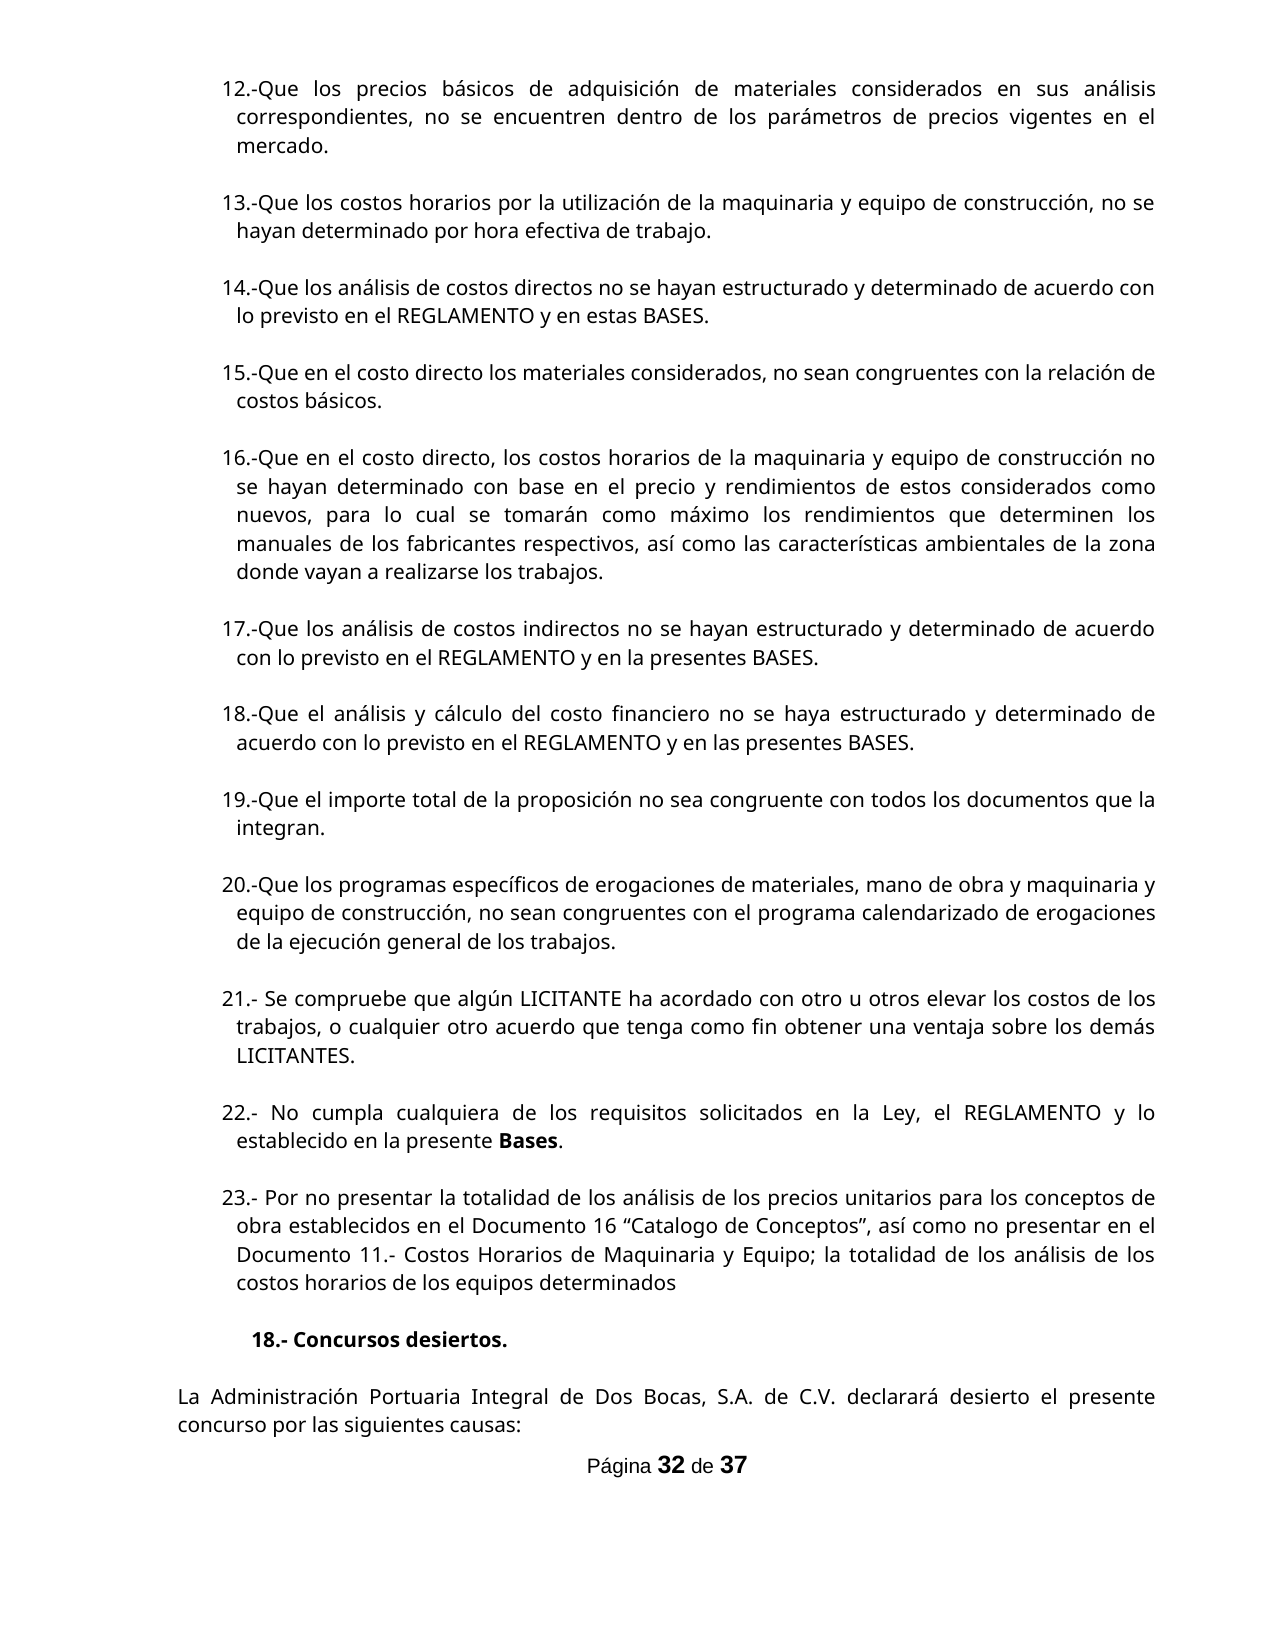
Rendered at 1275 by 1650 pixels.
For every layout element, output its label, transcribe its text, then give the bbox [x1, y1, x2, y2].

text 17.-Que los análisis de costos indirectos no se hayan estructurado y determinado de acuerdo con lo previsto en el REGLAMENTO y en la presentes BASES. [222, 614, 1157, 671]
text 14.-Que los análisis de costos directos no se hayan estructurado y determinado de acuerdo con lo previsto en el REGLAMENTO y en estas BASES. [222, 273, 1157, 330]
text 22.- No cumpla cualquiera de los requisitos solicitados en la Ley, el REGLAMENTO y lo establecido en la presente Bases. [222, 1098, 1157, 1154]
text 12.-Que los precios básicos de adquisición de materiales considerados en sus análisis correspondientes, no se encuentren dentro de los parámetros de precios vigentes en el mercado. [222, 74, 1157, 159]
text 18.-Que el análisis y cálculo del costo financiero no se haya estructurado y determinado de acuerdo con lo previsto en el REGLAMENTO y en las presentes BASES. [222, 699, 1157, 756]
text 18.- Concursos desiertos. [177, 1325, 1157, 1353]
text 15.-Que en el costo directo los materiales considerados, no sean congruentes con la relación de costos básicos. [222, 358, 1157, 415]
text 16.-Que en el costo directo, los costos horarios de la maquinaria y equipo de construcción no se hayan determinado con base en el precio y rendimientos de estos considerados como nuevos, para lo cual se tomarán como máximo los rendimientos que determinen los manuales de los fabricantes respectivos, así como las características ambientales de la zona donde vayan a realizarse los trabajos. [222, 443, 1157, 586]
text 21.- Se compruebe que algún LICITANTE ha acordado con otro u otros elevar los costos de los trabajos, o cualquier otro acuerdo que tenga como fin obtener una ventaja sobre los demás LICITANTES. [222, 984, 1157, 1069]
text 19.-Que el importe total de la proposición no sea congruente con todos los documentos que la integran. [222, 785, 1157, 842]
text 23.- Por no presentar la totalidad de los análisis de los precios unitarios para los conceptos de obra establecidos en el Documento 16 “Catalogo de Conceptos”, así como no presentar en el Documento 11.- Costos Horarios de Maquinaria y Equipo; la totalidad de los análisis de los costos horarios de los equipos determinados [222, 1183, 1157, 1297]
text 20.-Que los programas específicos de erogaciones de materiales, mano de obra y maquinaria y equipo de construcción, no sean congruentes con el programa calendarizado de erogaciones de la ejecución general de los trabajos. [222, 870, 1157, 955]
text La Administración Portuaria Integral de Dos Bocas, S.A. de C.V. declarará desierto el presente concurso por las siguientes causas: [177, 1382, 1157, 1439]
text 13.-Que los costos horarios por la utilización de la maquinaria y equipo de construcción, no se hayan determinado por hora efectiva de trabajo. [222, 188, 1157, 244]
